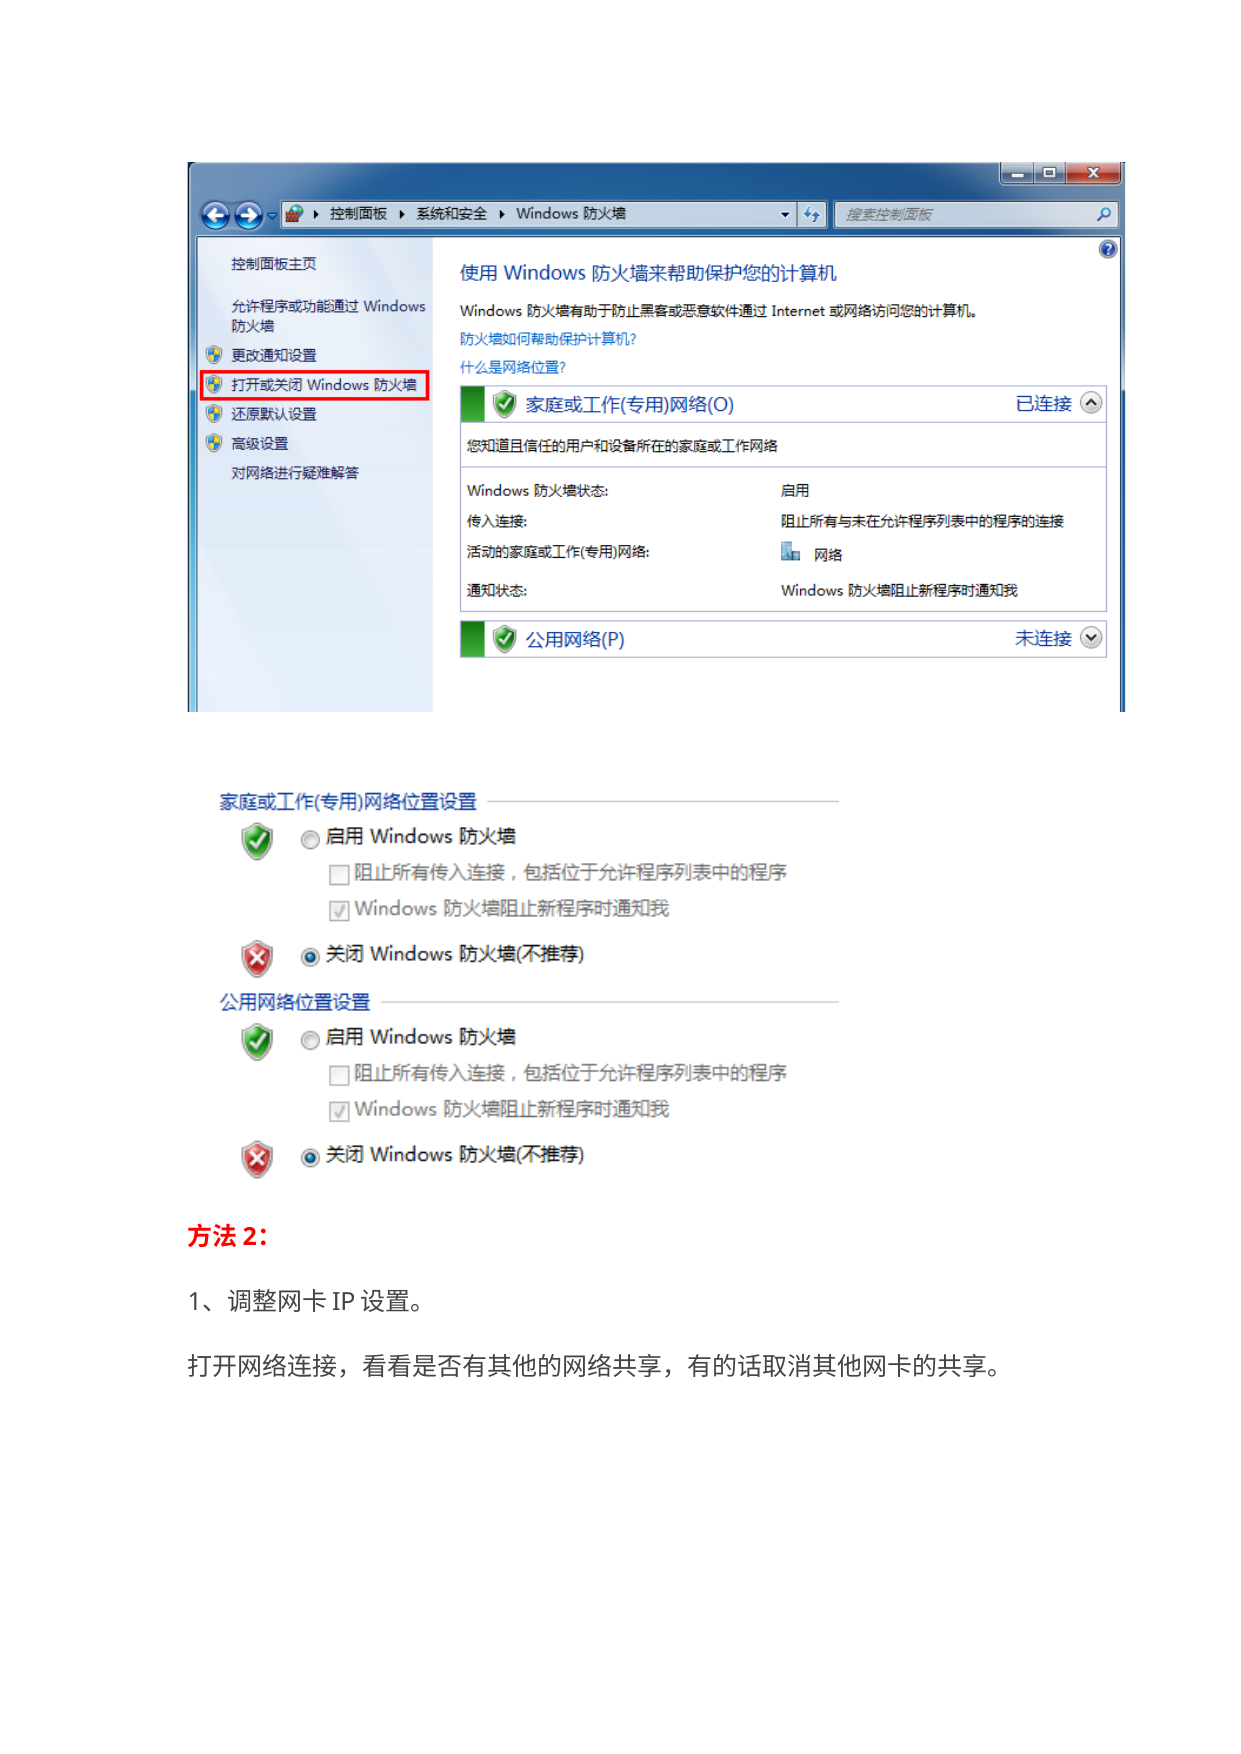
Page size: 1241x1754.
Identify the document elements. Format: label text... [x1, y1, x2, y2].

text 方法2： [187, 1202, 1053, 1267]
picture [187, 162, 1125, 712]
picture [187, 779, 839, 1199]
text 打开网络连接，看看是否有其他的网络共享，有的话取消其他网卡的共享。 [187, 1332, 1053, 1397]
text 1、调整网卡IP设置。 [187, 1267, 1053, 1332]
